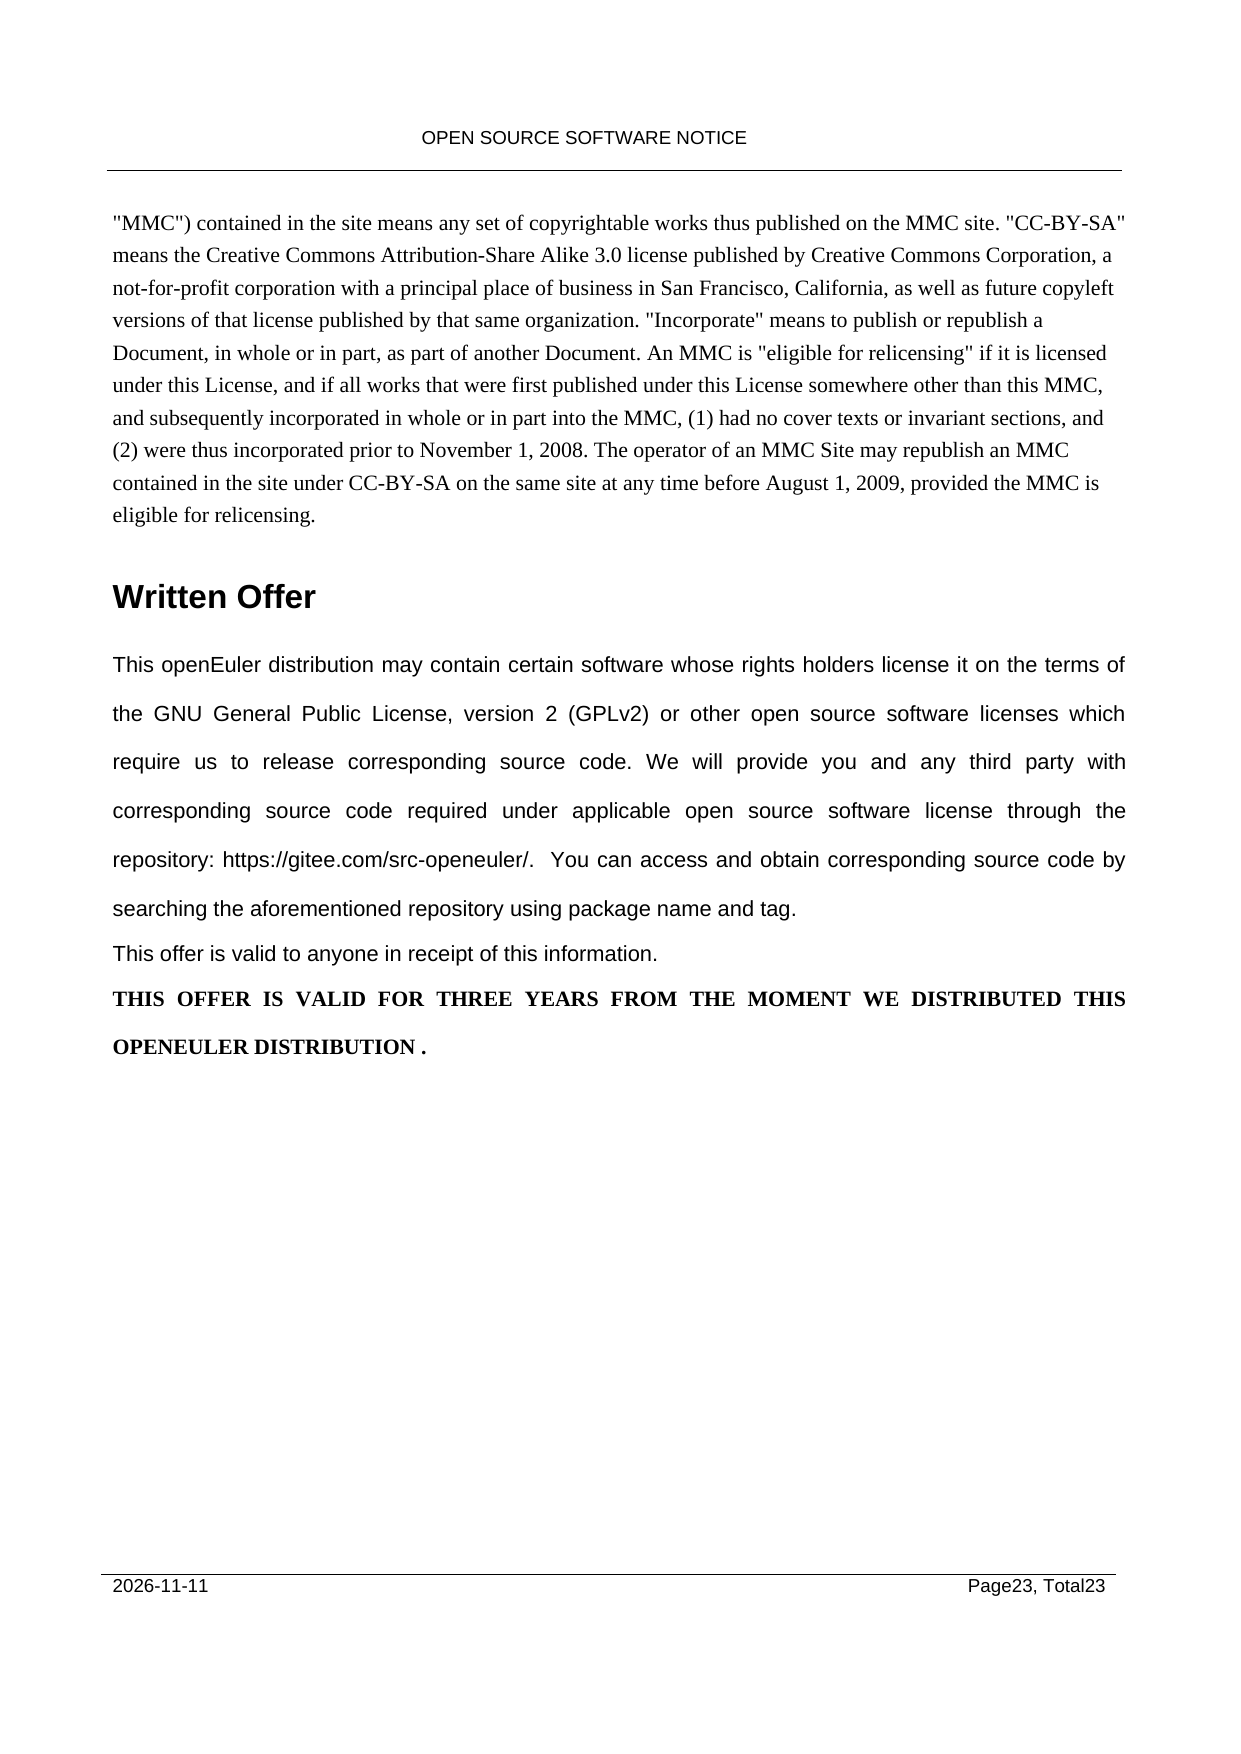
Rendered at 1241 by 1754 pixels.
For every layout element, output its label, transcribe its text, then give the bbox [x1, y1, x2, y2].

text This openEuler distribution may contain certain software whose rights holders license it on the terms of the GNU General Public License, version 2 (GPLv2) or other open source software licenses which require us to release corresponding source code. We will provide you and any third party with corresponding source code required under applicable open source software license through the repository: https://gitee.com/src-openeuler/. You can access and obtain corresponding source code by searching the aforementioned repository using package name and tag. [112, 648, 1128, 924]
text THIS OFFER IS VALID FOR THREE YEARS FROM THE MOMENT WE DISTRIBUTED THIS OPENEULER DISTRIBUTION . [112, 982, 1128, 1063]
text This offer is valid to anyone in receipt of this information. [112, 937, 1128, 969]
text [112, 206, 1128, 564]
text Written Offer [112, 564, 1128, 629]
